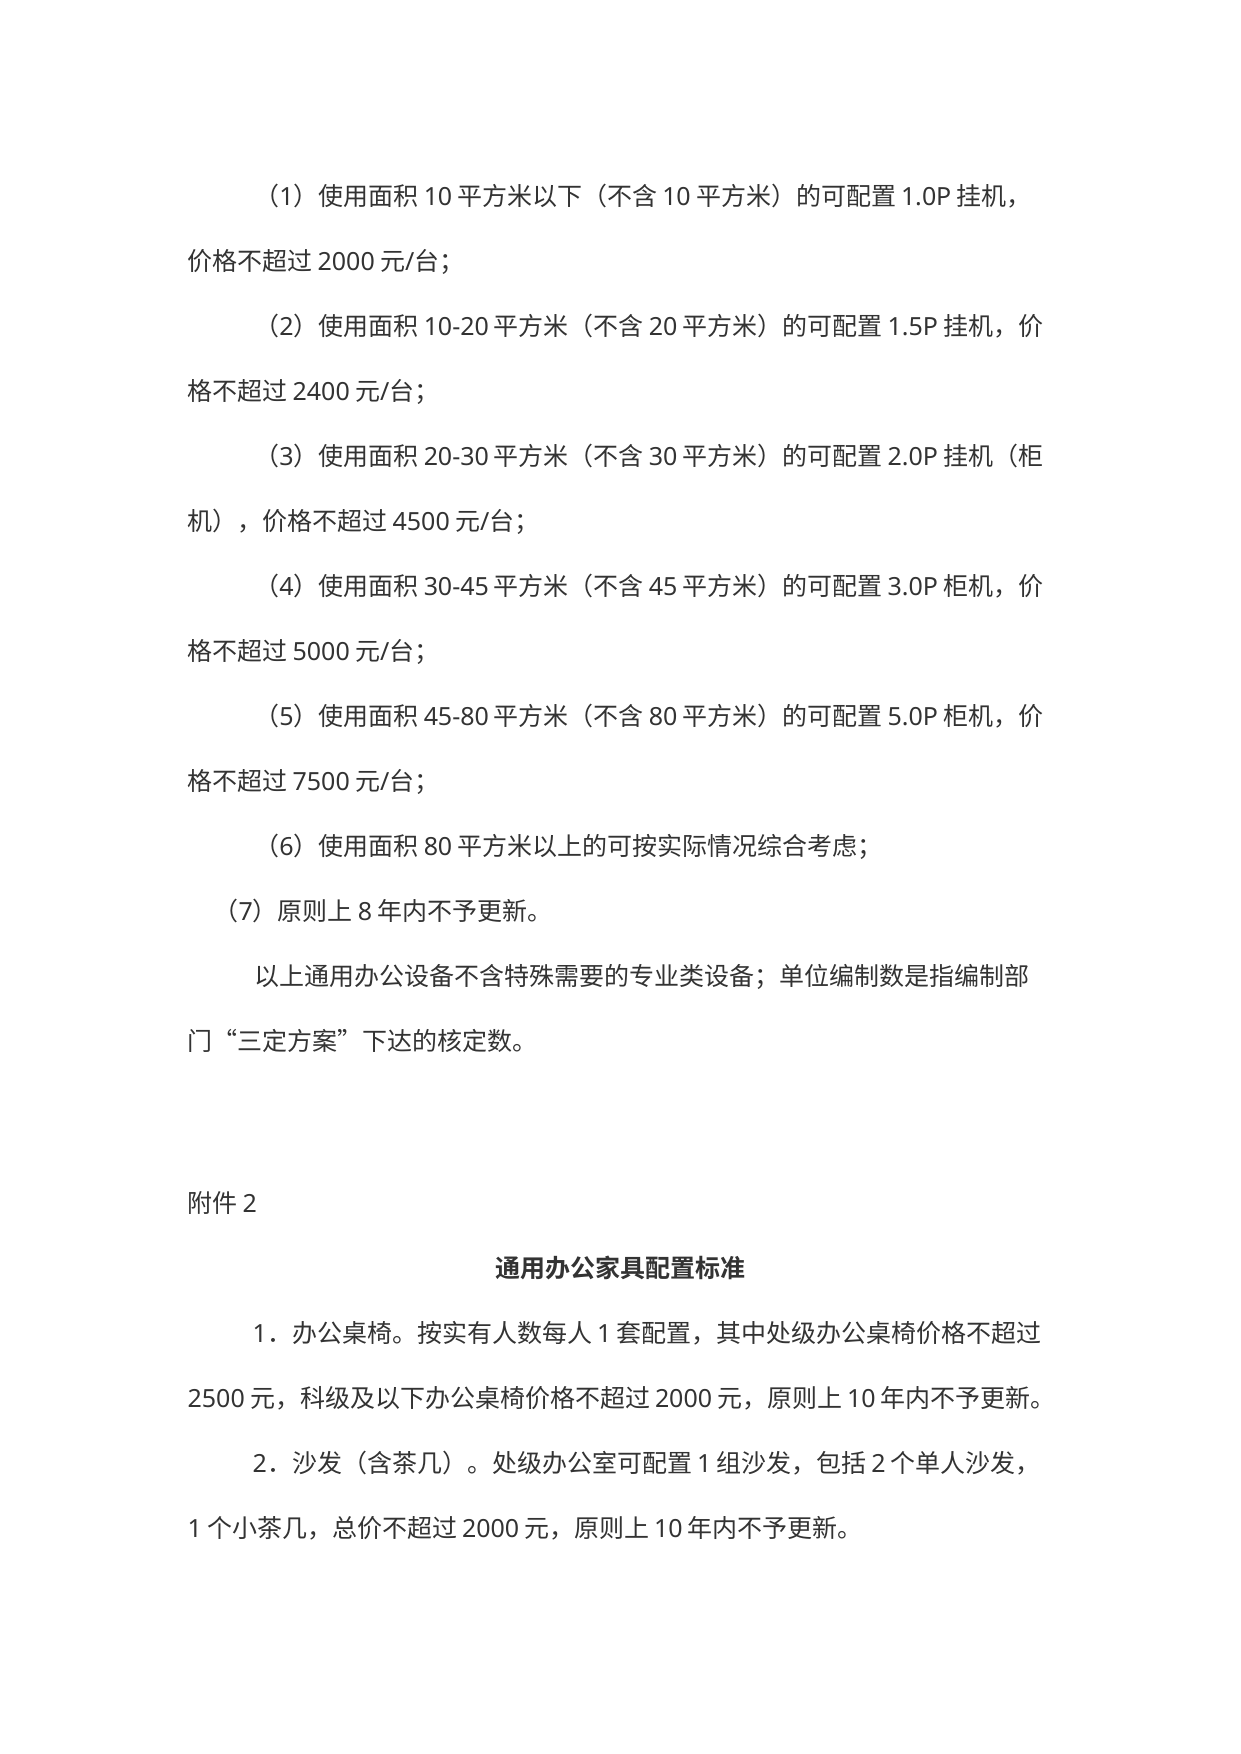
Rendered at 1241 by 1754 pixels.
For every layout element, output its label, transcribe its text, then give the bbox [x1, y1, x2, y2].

text 1．办公桌椅。按实有人数每人1套配置，其中处级办公桌椅价格不超过2500元，科级及以下办公桌椅价格不超过2000元，原则上10年内不予更新。 [187, 1299, 1053, 1429]
text 通用办公家具配置标准 [187, 1234, 1053, 1299]
text 2．沙发（含茶几）。处级办公室可配置1组沙发，包括2个单人沙发，1个小茶几，总价不超过2000元，原则上10年内不予更新。 [187, 1429, 1053, 1559]
text 附件2 [187, 1169, 1053, 1234]
text （5）使用面积45-80平方米（不含80平方米）的可配置5.0P柜机，价格不超过7500元/台； [187, 682, 1053, 812]
text （3）使用面积20-30平方米（不含30平方米）的可配置2.0P挂机（柜机），价格不超过4500元/台； [187, 422, 1053, 552]
text （6）使用面积80平方米以上的可按实际情况综合考虑； [187, 812, 1053, 877]
text （2）使用面积10-20平方米（不含20平方米）的可配置1.5P挂机，价格不超过2400元/台； [187, 292, 1053, 422]
text 以上通用办公设备不含特殊需要的专业类设备；单位编制数是指编制部门“三定方案”下达的核定数。 [187, 942, 1053, 1072]
text （1）使用面积10平方米以下（不含10平方米）的可配置1.0P挂机，价格不超过2000元/台； [187, 162, 1053, 292]
text （7）原则上8年内不予更新。 [187, 877, 1053, 942]
text （4）使用面积30-45平方米（不含45平方米）的可配置3.0P柜机，价格不超过5000元/台； [187, 552, 1053, 682]
